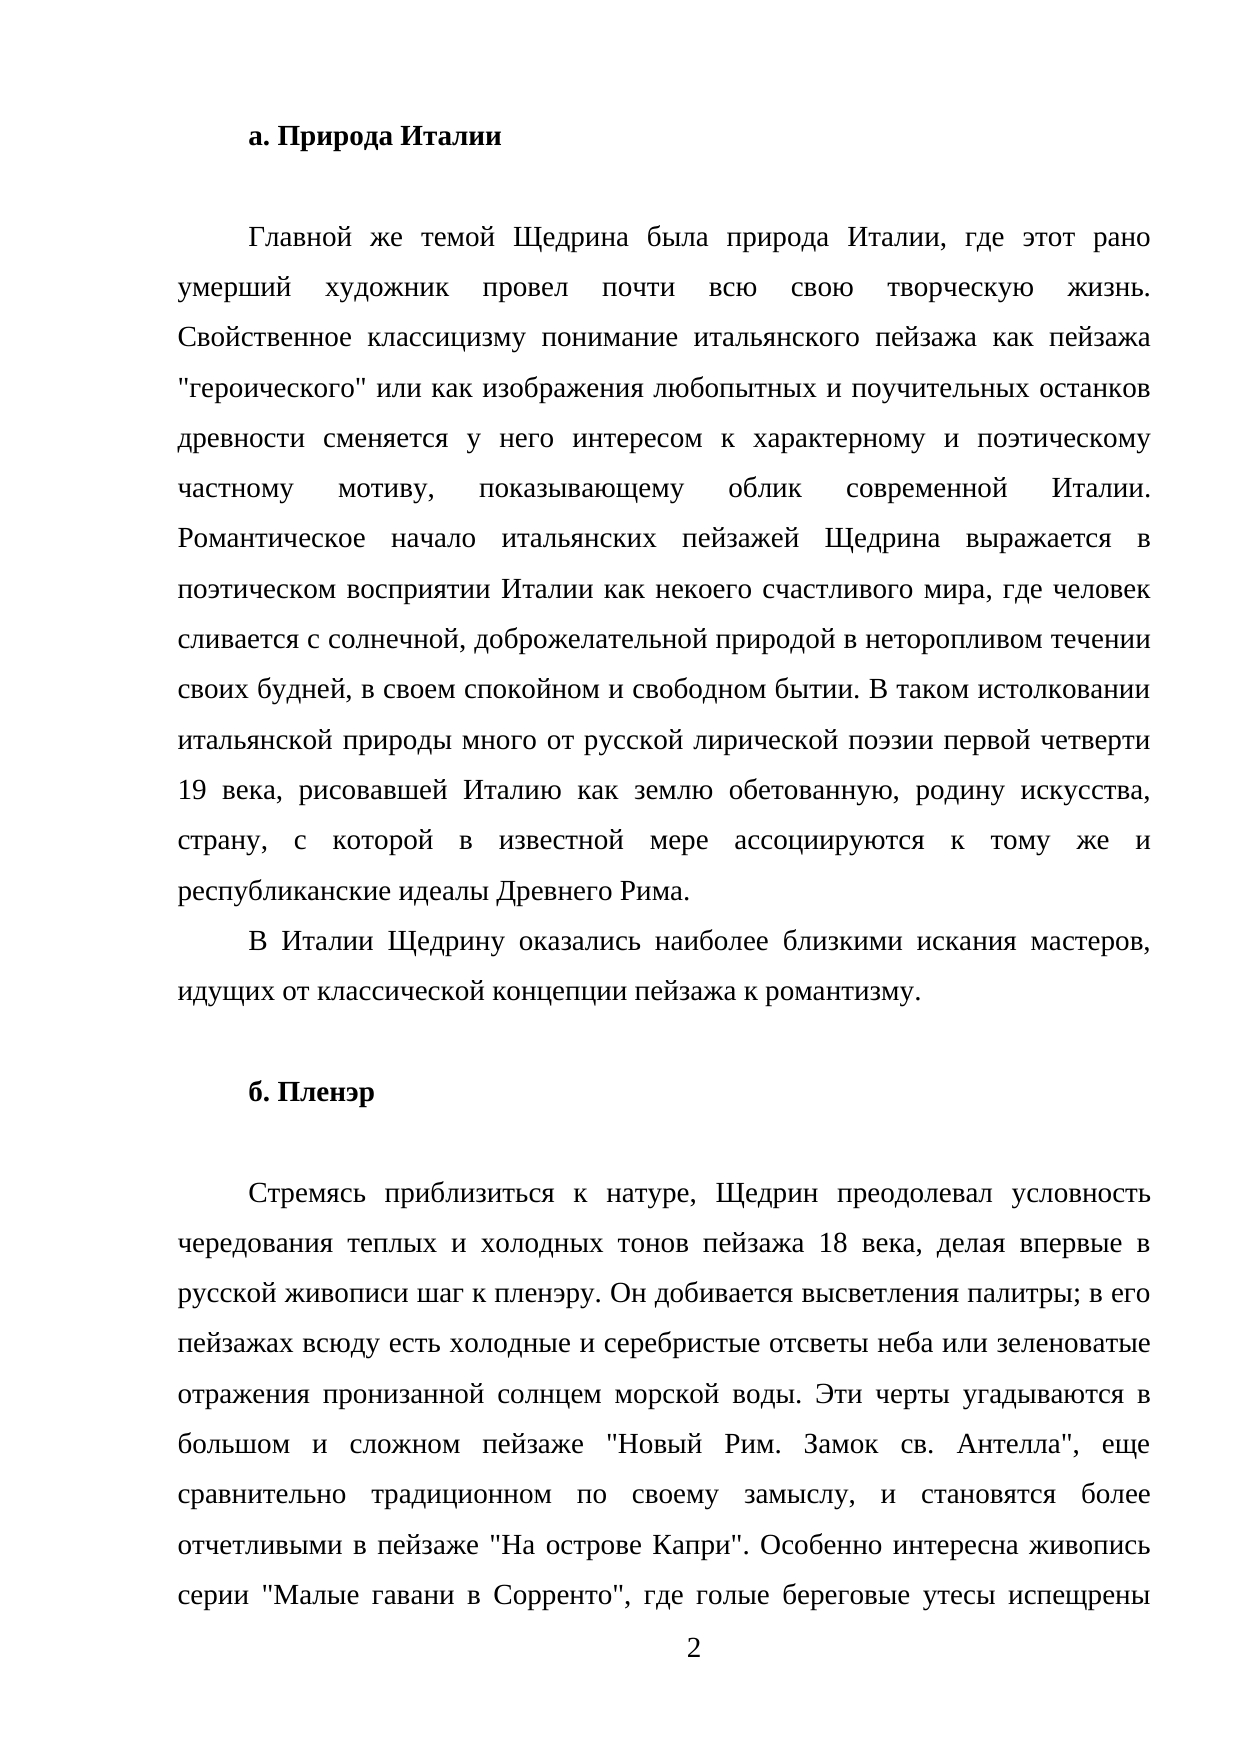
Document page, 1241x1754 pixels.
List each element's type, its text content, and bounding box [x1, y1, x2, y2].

subtitle б. Пленэр [177, 1074, 1152, 1108]
text В Италии Щедрину оказались наиболее близкими искания мастеров, идущих от классической концепции пейзажа к романтизму. [177, 923, 1152, 1007]
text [177, 1175, 1152, 1611]
subtitle а. Природа Италии [177, 118, 1152, 152]
text Главной же темой Щедрина была природа Италии, где этот рано умерший художник провел почти всю свою творческую жизнь. Свойственное классицизму понимание итальянского пейзажа как пейзажа "героического" или как изображения любопытных и поучительных останков древности сменяется у него интересом к характерному и поэтическому частному мотиву, показывающему облик современной Италии. Романтическое начало итальянских пейзажей Щедрина выражается в поэтическом восприятии Италии как некоего счастливого мира, где человек сливается с солнечной, доброжелательной природой в неторопливом течении своих будней, в своем спокойном и свободном бытии. В таком истолковании итальянской природы много от русской лирической поэзии первой четверти 19 века, рисовавшей Италию как землю обетованную, родину искусства, страну, с которой в известной мере ассоциируются к тому же и республиканские идеалы Древнего Рима. [177, 219, 1152, 906]
